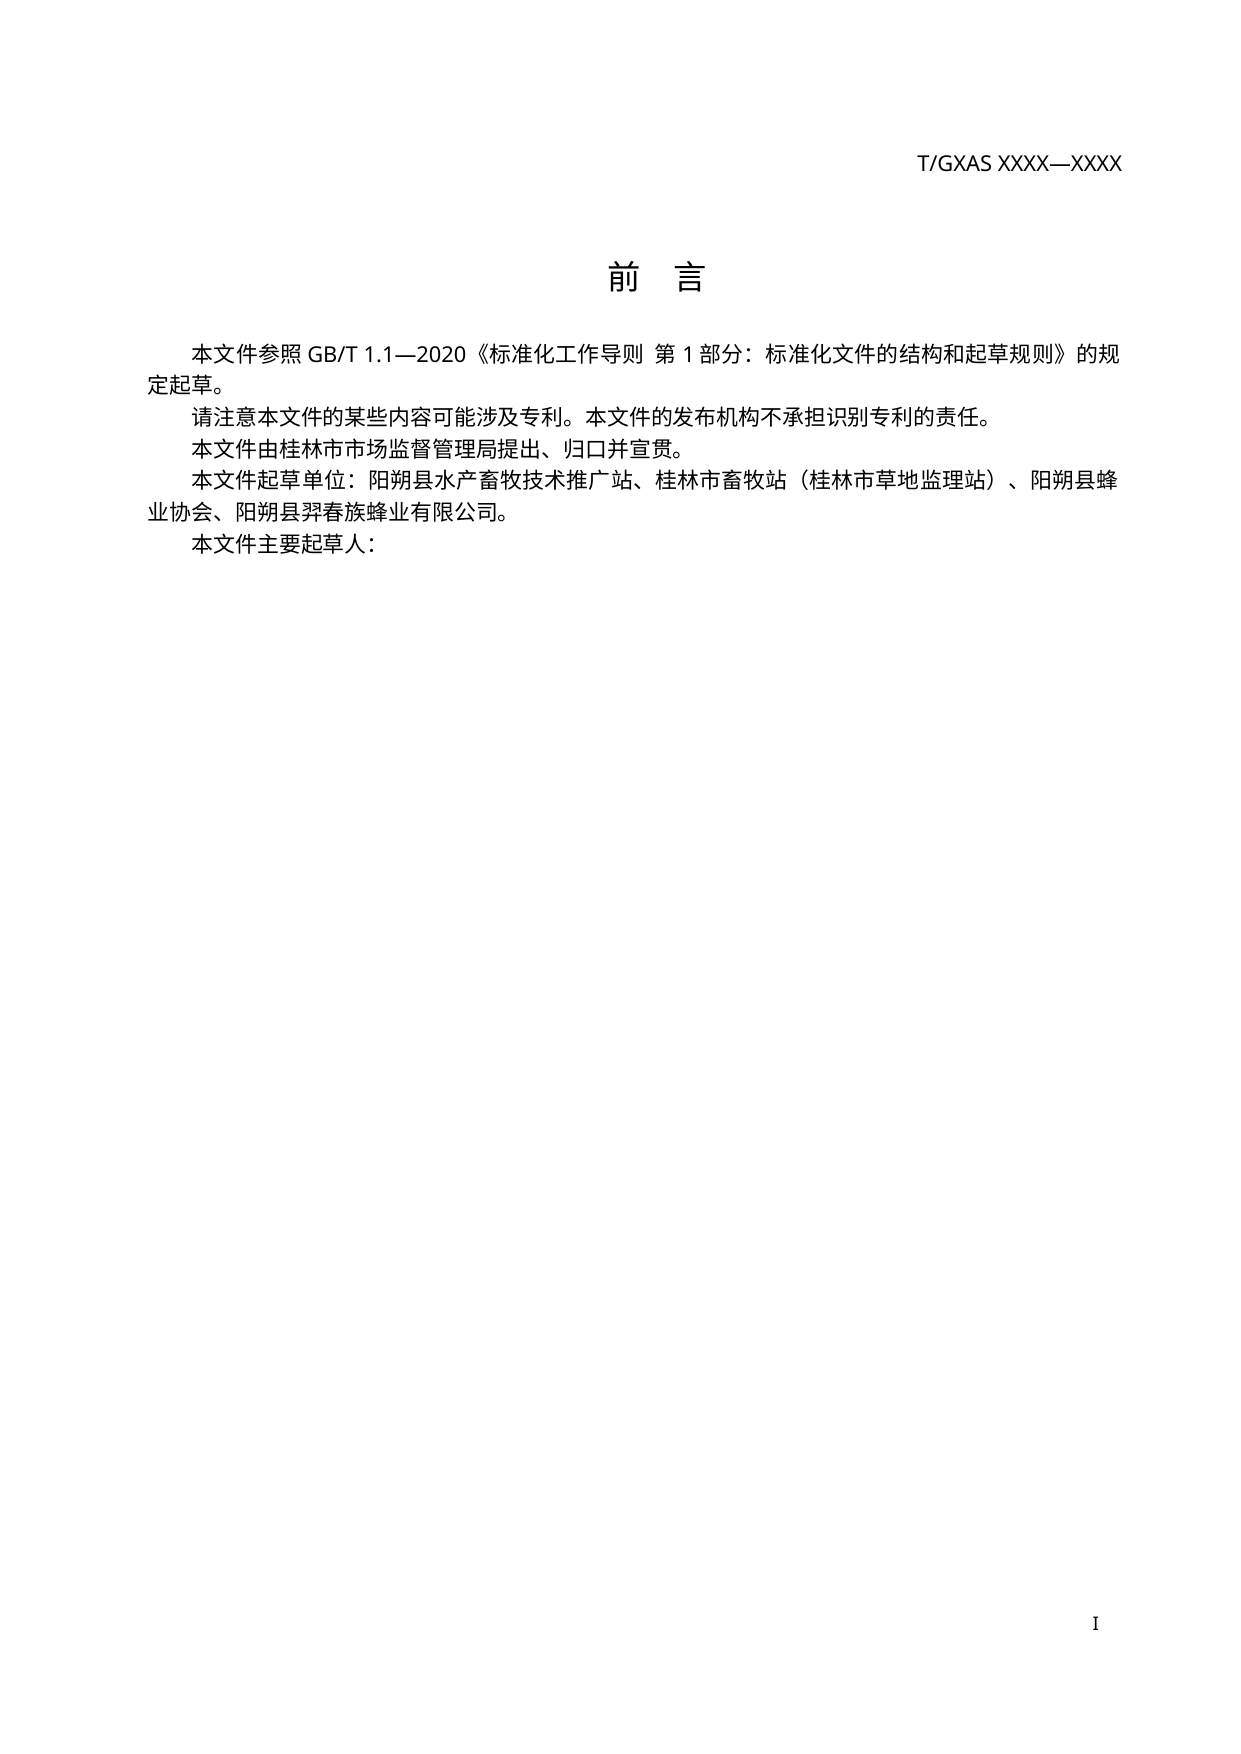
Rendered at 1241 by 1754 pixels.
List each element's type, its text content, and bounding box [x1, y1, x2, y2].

text 本文件主要起草人： [148, 527, 1122, 558]
text 请注意本文件的某些内容可能涉及专利。本文件的发布机构不承担识别专利的责任。 [148, 400, 1122, 432]
text 本文件参照GB/T 1.1—2020《标准化工作导则 第1部分：标准化文件的结构和起草规则》的规定起草。 [148, 337, 1122, 400]
text 前言 [148, 251, 1122, 299]
text 本文件由桂林市市场监督管理局提出、归口并宣贯。 [148, 432, 1122, 463]
text 本文件起草单位：阳朔县水产畜牧技术推广站、桂林市畜牧站（桂林市草地监理站）、阳朔县蜂业协会、阳朔县羿春族蜂业有限公司。 [148, 463, 1122, 527]
